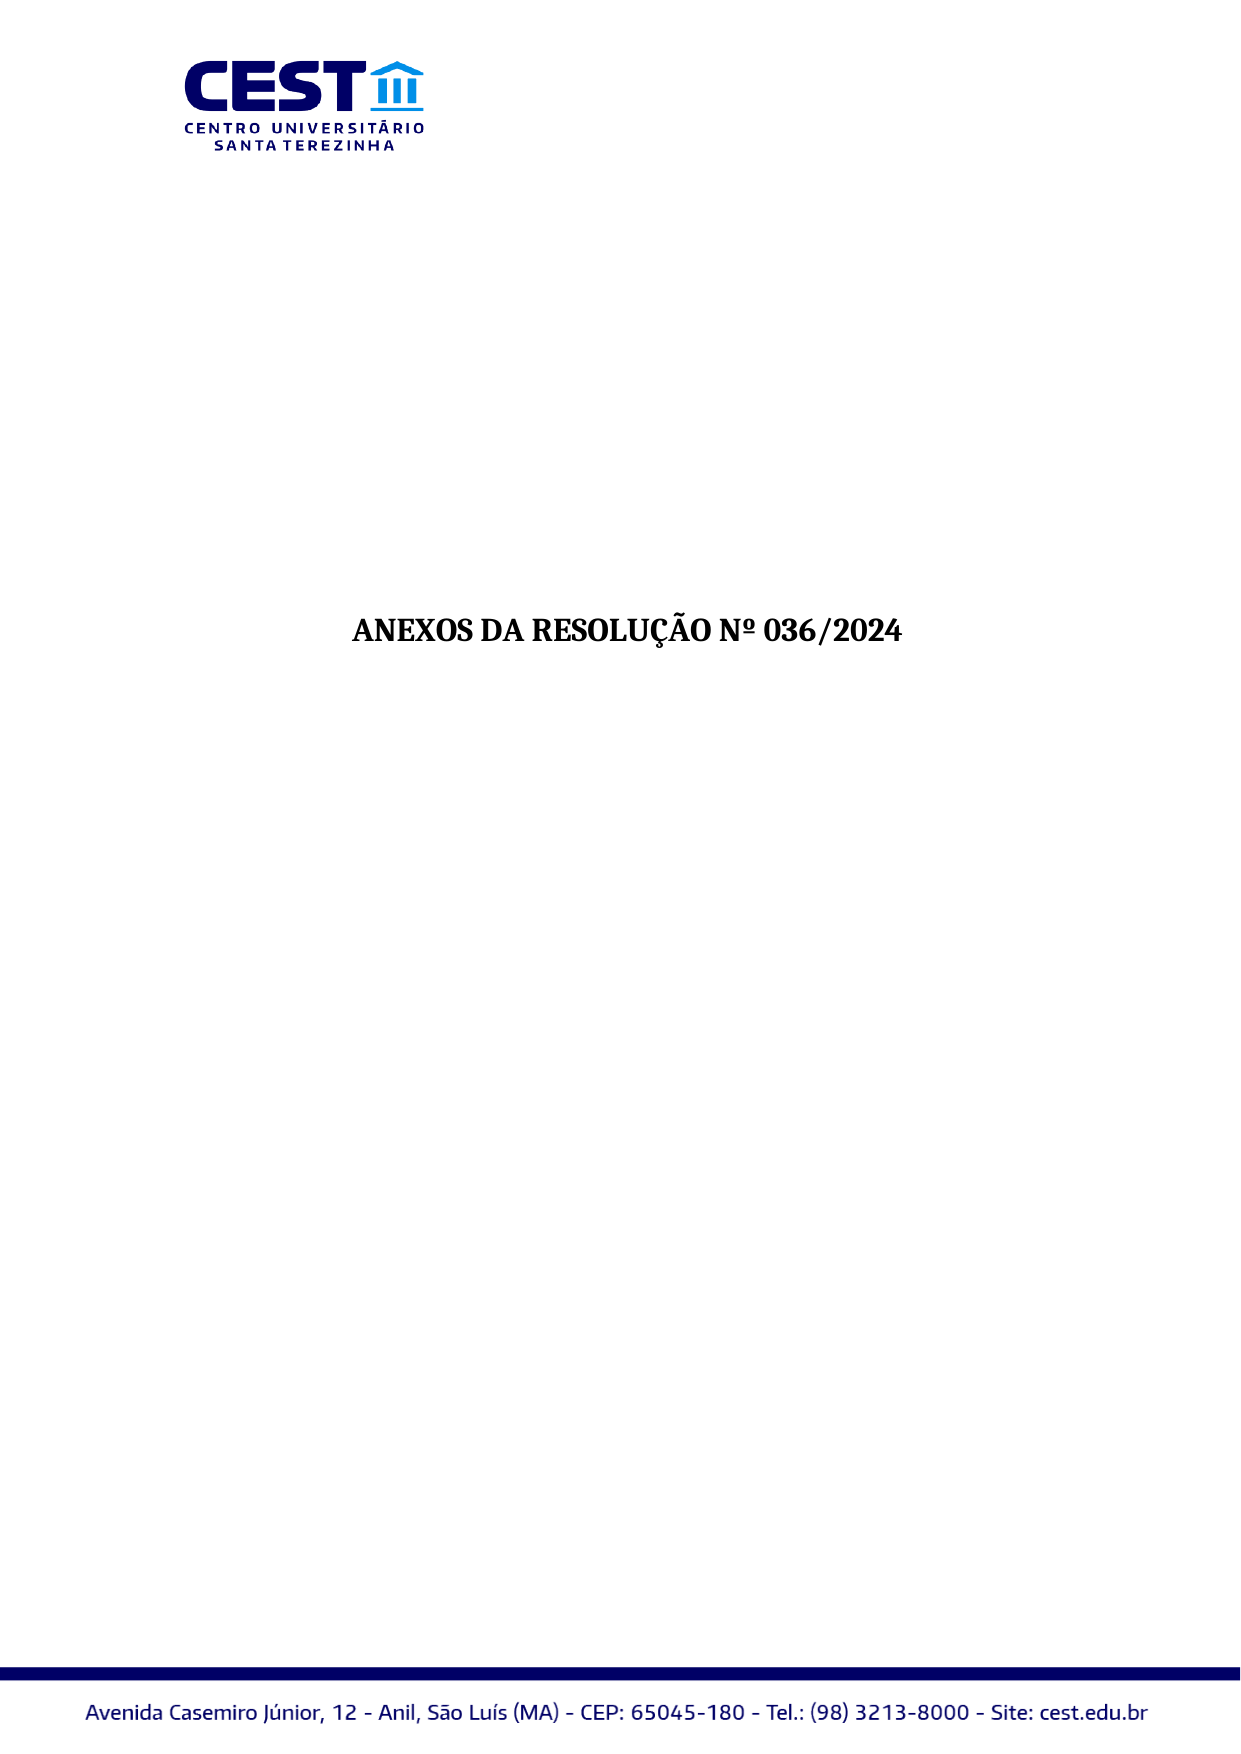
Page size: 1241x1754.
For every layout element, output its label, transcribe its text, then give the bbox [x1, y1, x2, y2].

picture [184, 60, 424, 151]
text ANEXOS DA RESOLUÇÃO Nº 036/2024 [103, 618, 1152, 648]
picture [0, 1667, 1241, 1724]
